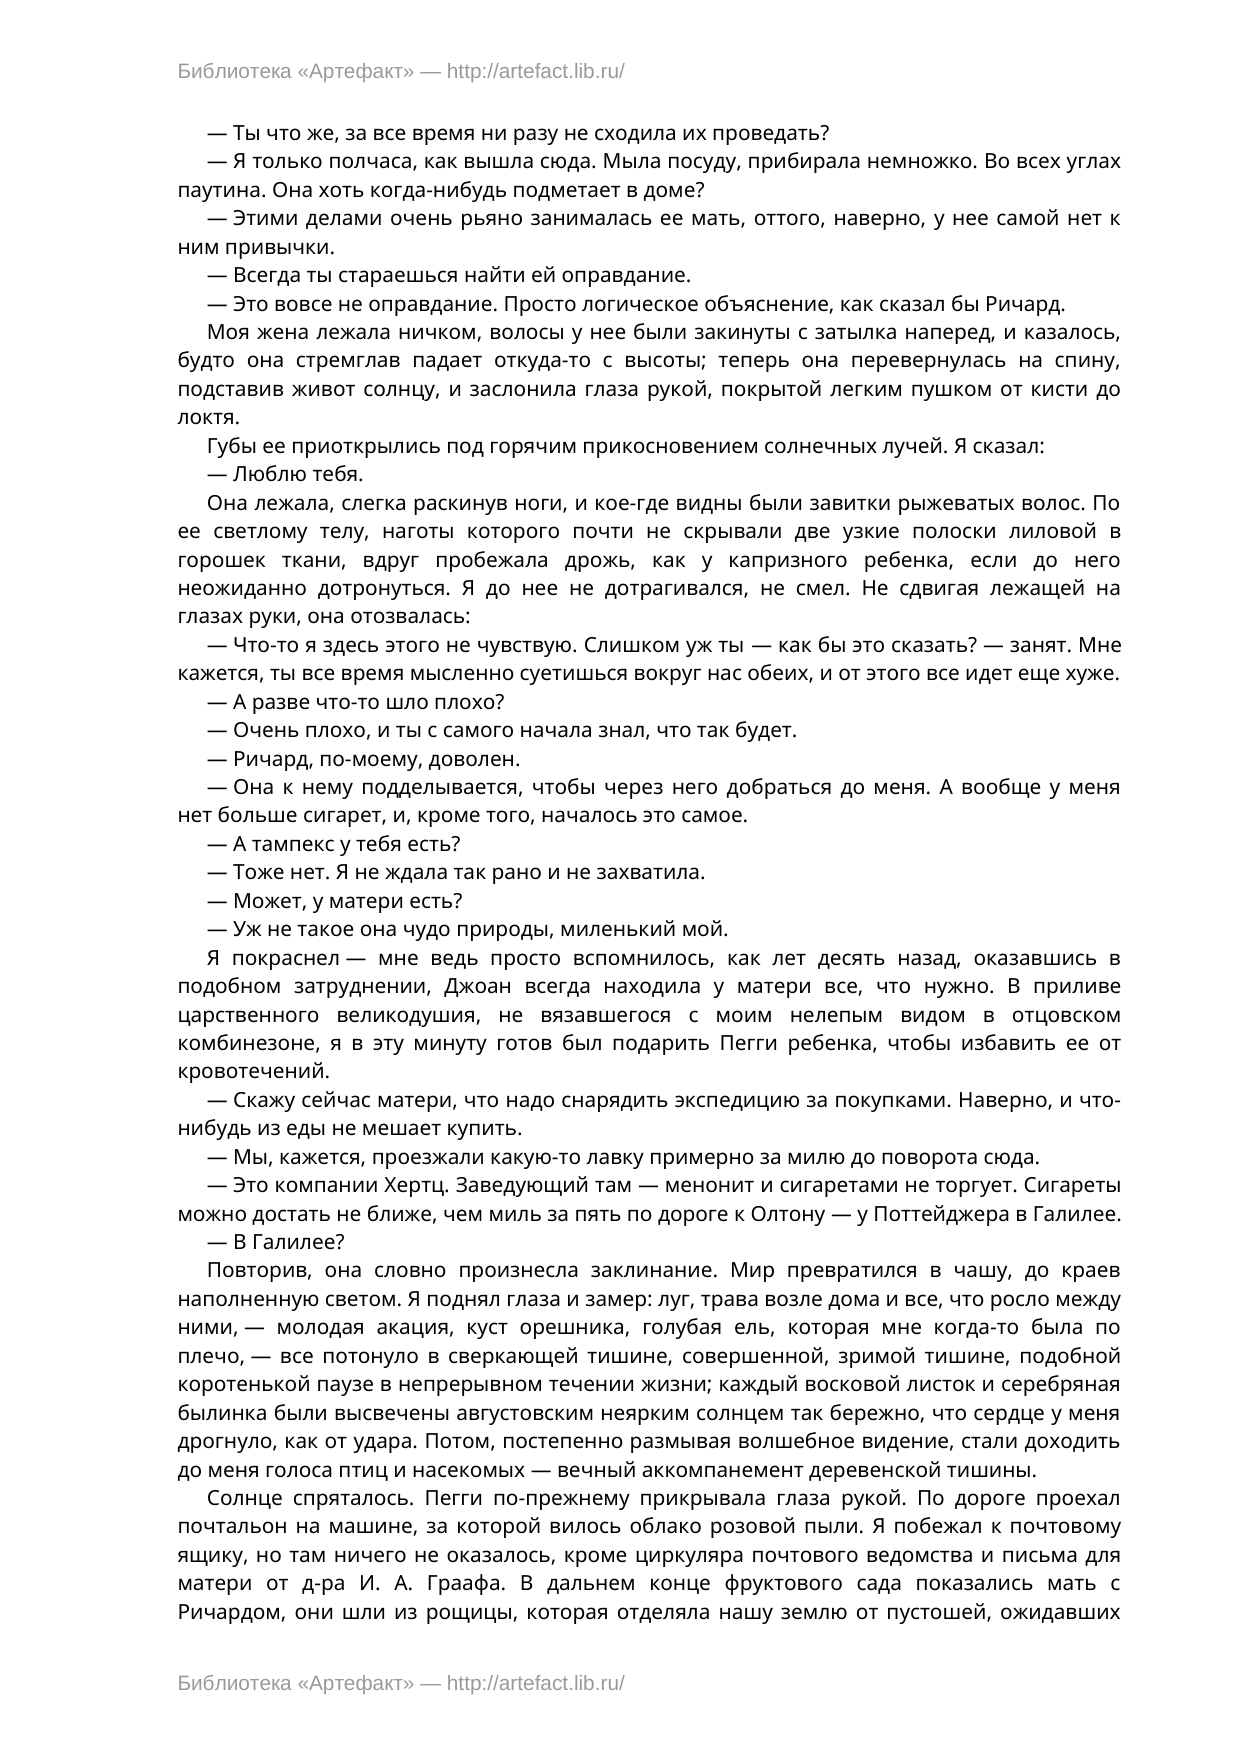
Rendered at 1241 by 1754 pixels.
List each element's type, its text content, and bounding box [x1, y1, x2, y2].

text — Этими делами очень рьяно занималась ее мать, оттого, наверно, у нее самой нет к ним привычки. [177, 203, 1122, 260]
text — А разве что-то шло плохо? [177, 687, 1122, 715]
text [177, 1483, 1122, 1625]
text — Уж не такое она чудо природы, миленький мой. [177, 914, 1122, 943]
text — Может, у матери есть? [177, 886, 1122, 914]
text — Мы, кажется, проезжали какую-то лавку примерно за милю до поворота сюда. [177, 1142, 1122, 1170]
text Я покраснел — мне ведь просто вспомнилось, как лет десять назад, оказавшись в подобном затруднении, Джоан всегда находила у матери все, что нужно. В приливе царственного великодушия, не вязавшегося с моим нелепым видом в отцовском комбинезоне, я в эту минуту готов был подарить Пегги ребенка, чтобы избавить ее от кровотечений. [177, 943, 1122, 1085]
text — А тампекс у тебя есть? [177, 829, 1122, 857]
text — Я только полчаса, как вышла сюда. Мыла посуду, прибирала немножко. Во всех углах паутина. Она хоть когда-нибудь подметает в доме? [177, 147, 1122, 203]
text Повторив, она словно произнесла заклинание. Мир превратился в чашу, до краев наполненную светом. Я поднял глаза и замер: луг, трава возле дома и все, что росло между ними, — молодая акация, куст орешника, голубая ель, которая мне когда-то была по плечо, — все потонуло в сверкающей тишине, совершенной, зримой тишине, подобной коротенькой паузе в непрерывном течении жизни; каждый восковой листок и серебряная былинка были высвечены августовским неярким солнцем так бережно, что сердце у меня дрогнуло, как от удара. Потом, постепенно размывая волшебное видение, стали доходить до меня голоса птиц и насекомых — вечный аккомпанемент деревенской тишины. [177, 1256, 1122, 1483]
text — Что-то я здесь этого не чувствую. Слишком уж ты — как бы это сказать? — занят. Мне кажется, ты все время мысленно суетишься вокруг нас обеих, и от этого все идет еще хуже. [177, 630, 1122, 687]
text Губы ее приоткрылись под горячим прикосновением солнечных лучей. Я сказал: [177, 431, 1122, 459]
text — Всегда ты стараешься найти ей оправдание. [177, 260, 1122, 289]
text — Ты что же, за все время ни разу не сходила их проведать? [177, 118, 1122, 147]
text — Тоже нет. Я не ждала так рано и не захватила. [177, 857, 1122, 886]
text — Люблю тебя. [177, 459, 1122, 488]
text — Это компании Хертц. Заведующий там — менонит и сигаретами не торгует. Сигареты можно достать не ближе, чем миль за пять по дороге к Олтону — у Поттейджера в Галилее. [177, 1170, 1122, 1227]
text — Скажу сейчас матери, что надо снарядить экспедицию за покупками. Наверно, и что-нибудь из еды не мешает купить. [177, 1085, 1122, 1142]
text Моя жена лежала ничком, волосы у нее были закинуты с затылка наперед, и казалось, будто она стремглав падает откуда-то с высоты; теперь она перевернулась на спину, подставив живот солнцу, и заслонила глаза рукой, покрытой легким пушком от кисти до локтя. [177, 317, 1122, 431]
text — Ричард, по-моему, доволен. [177, 744, 1122, 772]
text — В Галилее? [177, 1227, 1122, 1256]
text Она лежала, слегка раскинув ноги, и кое-где видны были завитки рыжеватых волос. По ее светлому телу, наготы которого почти не скрывали две узкие полоски лиловой в горошек ткани, вдруг пробежала дрожь, как у капризного ребенка, если до него неожиданно дотронуться. Я до нее не дотрагивался, не смел. Не сдвигая лежащей на глазах руки, она отозвалась: [177, 488, 1122, 630]
text — Она к нему подделывается, чтобы через него добраться до меня. А вообще у меня нет больше сигарет, и, кроме того, началось это самое. [177, 772, 1122, 829]
text — Это вовсе не оправдание. Просто логическое объяснение, как сказал бы Ричард. [177, 289, 1122, 317]
text — Очень плохо, и ты с самого начала знал, что так будет. [177, 715, 1122, 744]
